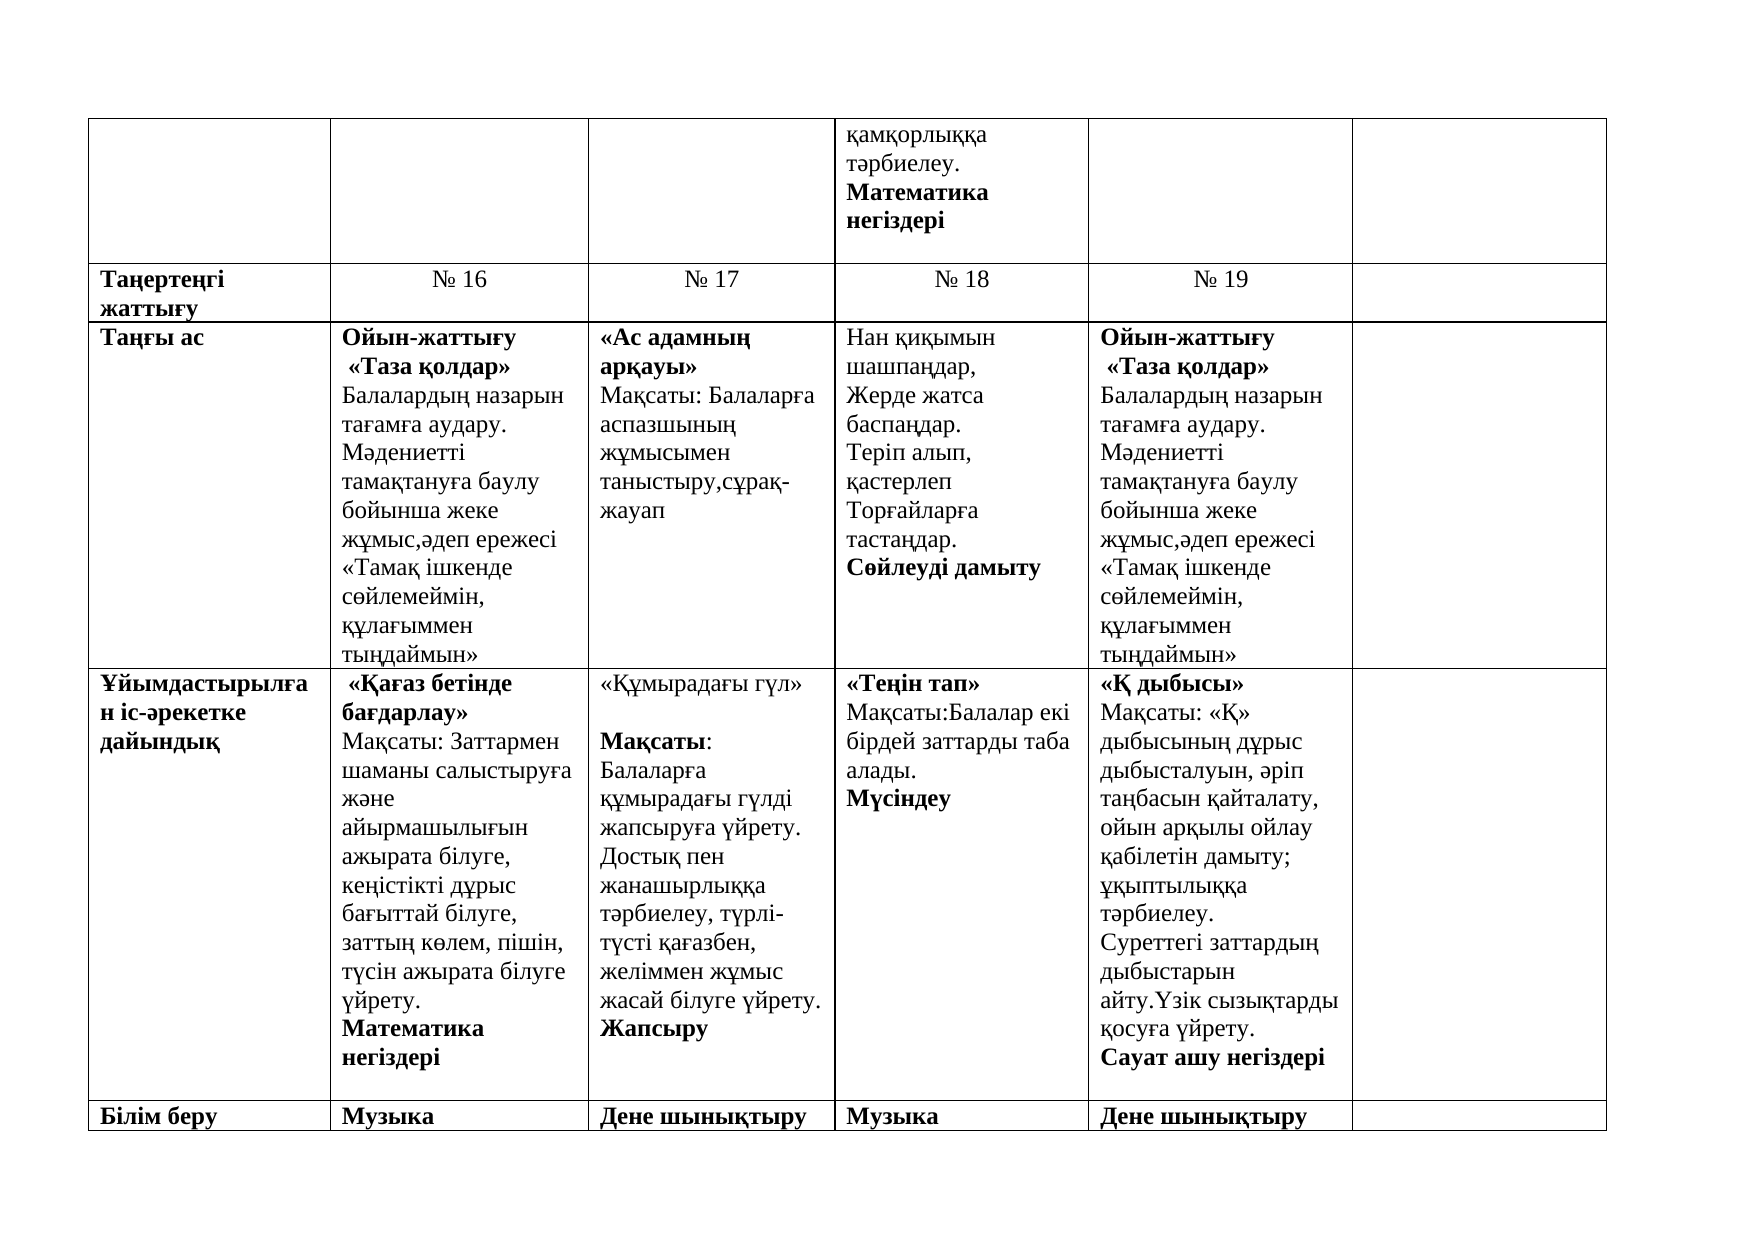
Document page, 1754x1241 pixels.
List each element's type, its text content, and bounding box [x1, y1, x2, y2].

table_cell Ұйымдастырылған іс-әрекетке дайындық [89, 669, 330, 1100]
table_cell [589, 119, 834, 263]
table_cell Нан қиқымын шашпаңдар, Жерде жатса баспаңдар. Теріп алып, қастерлеп Торғайларға тастаңдар. Сөйлеуді дамыту [836, 323, 1088, 667]
table_cell «Қ дыбысы» Мақсаты: «Қ» дыбысының дұрыс дыбысталуын, әріп таңбасын қайталату, ойын арқылы ойлау қабілетін дамыту; ұқыптылыққа тәрбиелеу. Суреттегі заттардың дыбыстарын айту.Үзік сызықтарды қосуға үйрету. Сауат ашу негіздері [1089, 669, 1352, 1100]
table_cell Таңертеңгі жаттығу [89, 264, 330, 321]
table_cell № 18 [836, 264, 1088, 321]
table_cell Музыка [836, 1101, 1088, 1129]
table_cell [1089, 119, 1352, 263]
table_cell Таңғы ас [89, 323, 330, 667]
table_cell «Теңін тап» Мақсаты:Балалар екі бірдей заттарды таба алады. Мүсіндеу [836, 669, 1088, 1100]
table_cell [836, 119, 1088, 263]
table_cell № 16 [331, 264, 588, 321]
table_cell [589, 1101, 834, 1129]
table_cell № 17 [589, 264, 834, 321]
table_cell [1353, 323, 1606, 667]
table_cell № 19 [1089, 264, 1352, 321]
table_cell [89, 119, 330, 263]
table_cell [1353, 669, 1606, 1100]
table_cell [1353, 1101, 1606, 1129]
table_cell Ойын-жаттығу «Таза қолдар» Балалардың назарын тағамға аудару. Мәдениетті тамақтануға баулу бойынша жеке жұмыс,әдеп ережесі «Тамақ ішкенде сөйлемеймін, құлағыммен тыңдаймын» [1089, 323, 1352, 667]
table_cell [1089, 1101, 1352, 1129]
table_cell [1353, 119, 1606, 263]
table_cell «Құмырадағы гүл» Мақсаты: Балаларға құмырадағы гүлді жапсыруға үйрету. Достық пен жанашырлыққа тәрбиелеу, түрлі-түсті қағазбен, желіммен жұмыс жасай білуге үйрету. Жапсыру [589, 669, 834, 1100]
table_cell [89, 1101, 330, 1129]
table_cell [1353, 264, 1606, 321]
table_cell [331, 119, 588, 263]
table_cell «Қағаз бетінде бағдарлау» Мақсаты: Заттармен шаманы салыстыруға және айырмашылығын ажырата білуге, кеңістікті дұрыс бағыттай білуге, заттың көлем, пішін, түсін ажырата білуге үйрету. Математика негіздері [331, 669, 588, 1100]
table_cell «Ас адамның арқауы» Мақсаты: Балаларға аспазшының жұмысымен таныстыру,сұрақ-жауап [589, 323, 834, 667]
table_cell Музыка Қазақ тілі [331, 1101, 588, 1129]
table_cell Ойын-жаттығу «Таза қолдар» Балалардың назарын тағамға аудару. Мәдениетті тамақтануға баулу бойынша жеке жұмыс,әдеп ережесі «Тамақ ішкенде сөйлемеймін, құлағыммен тыңдаймын» [331, 323, 588, 667]
